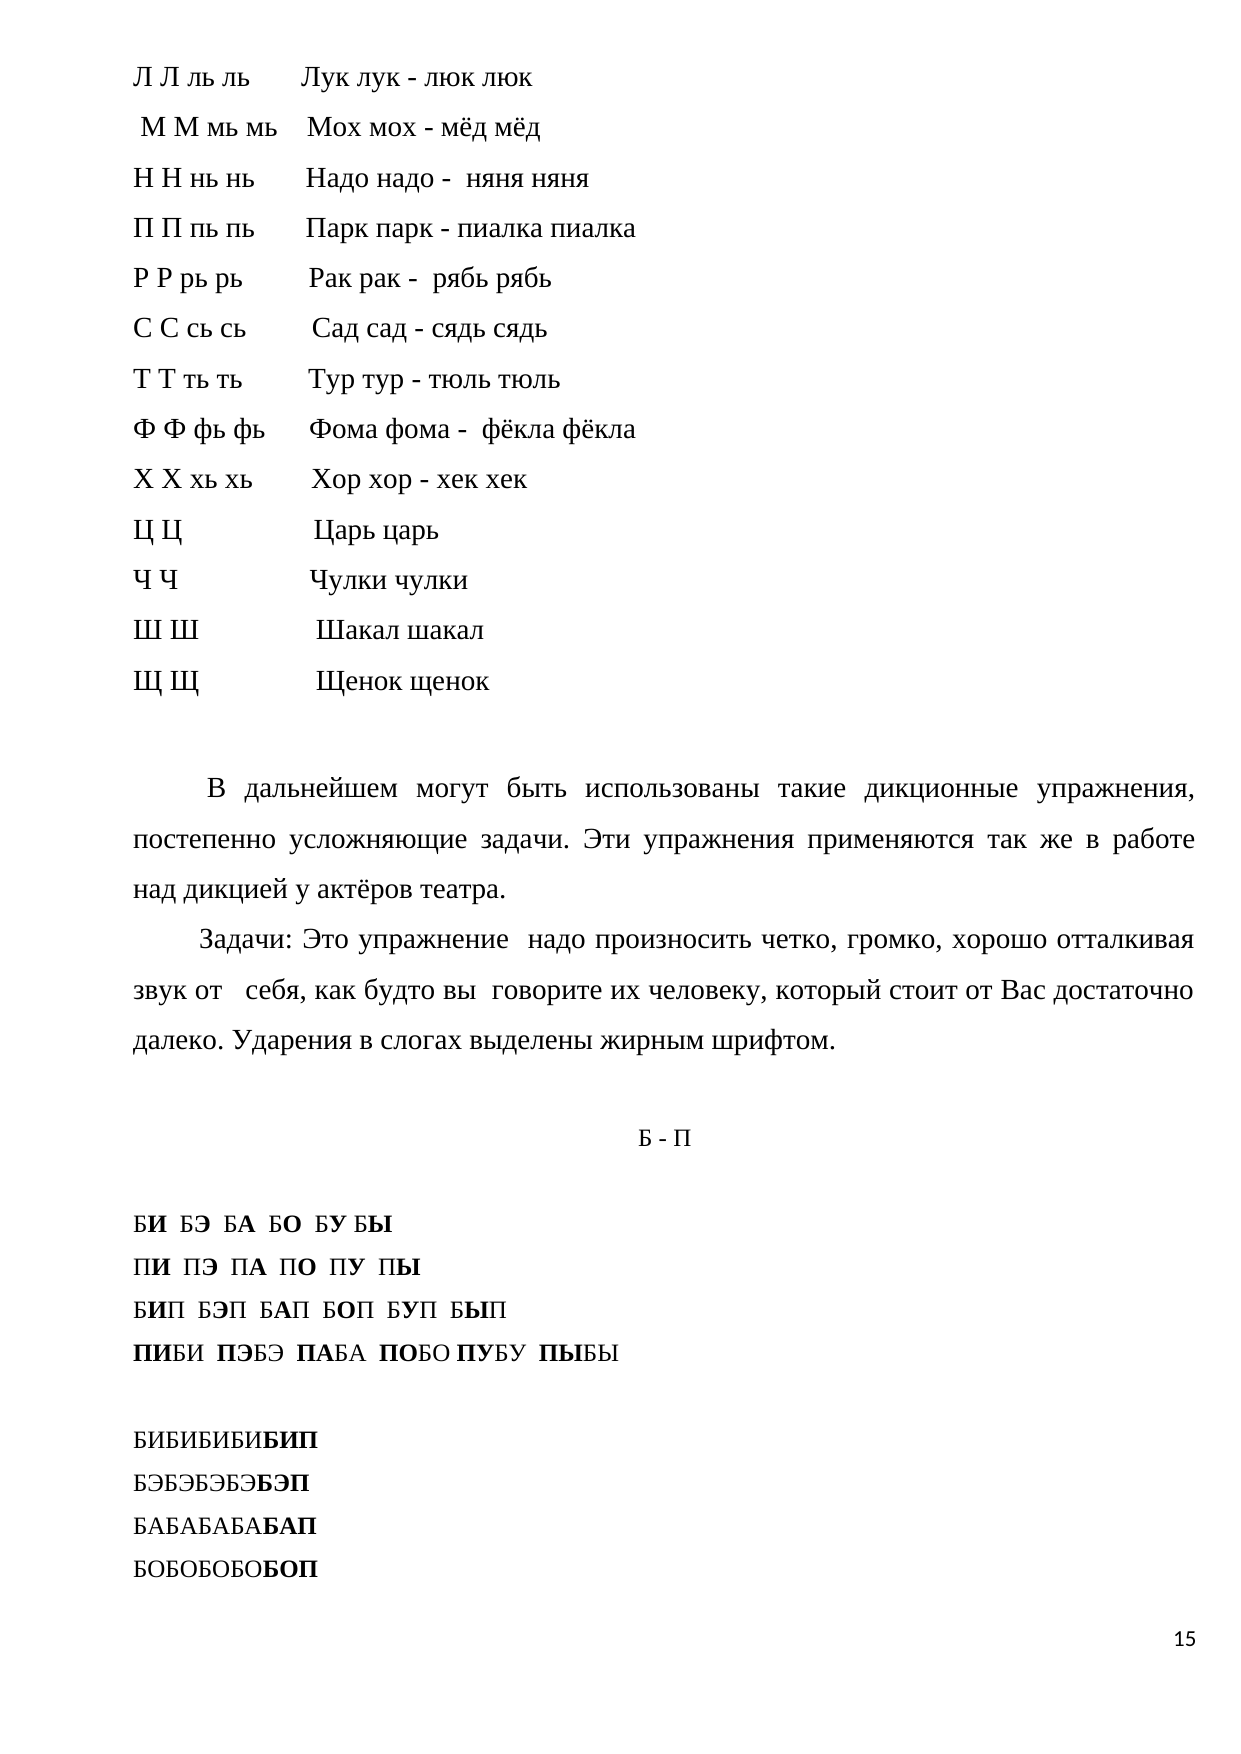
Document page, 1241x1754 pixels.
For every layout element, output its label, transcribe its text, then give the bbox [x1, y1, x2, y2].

text Х Х хь хь Хор хор - хек хек [133, 462, 1196, 495]
text БИБИБИБИБИП [133, 1425, 1196, 1453]
text М М мь мь Мох мох - мёд мёд [133, 109, 1196, 143]
text БИ БЭ БА БО БУ БЫ [133, 1209, 1196, 1238]
text ПИБИ ПЭБЭ ПАБА ПОБО ПУБУ ПЫБЫ [133, 1338, 1196, 1367]
text Т Т ть ть Тур тур - тюль тюль [133, 361, 1196, 394]
text Ч Ч Чулки чулки [133, 562, 1196, 596]
text В дальнейшем могут быть использованы такие дикционные упражнения, постепенно усложняющие задачи. Эти упражнения применяются так же в работе над дикцией у актёров театра. [133, 771, 1196, 905]
text Задачи: Это упражнение надо произносить четко, громко, хорошо отталкивая звук от себя, как будто вы говорите их человеку, который стоит от Вас достаточно далеко. Ударения в слогах выделены жирным шрифтом. [133, 922, 1196, 1056]
text БИП БЭП БАП БОП БУП БЫП [133, 1295, 1196, 1324]
text П П пь пь Парк парк - пиалка пиалка [133, 210, 1196, 243]
text БОБОБОБОБОП [133, 1554, 1196, 1583]
text Щ Щ Щенок щенок [133, 663, 1196, 696]
text ПИ ПЭ ПА ПО ПУ ПЫ [133, 1252, 1196, 1281]
text Н Н нь нь Надо надо - няня няня [133, 160, 1196, 193]
text Ц Ц Царь царь [133, 512, 1196, 545]
text Р Р рь рь Рак рак - рябь рябь [133, 260, 1196, 294]
text Л Л ль ль Лук лук - люк люк [133, 59, 1196, 93]
text Б - П [133, 1123, 1196, 1152]
text Ф Ф фь фь Фома фома - фёкла фёкла [133, 411, 1196, 445]
text С С сь сь Сад сад - сядь сядь [133, 311, 1196, 344]
text БЭБЭБЭБЭБЭП [133, 1468, 1196, 1497]
text Ш Ш Шакал шакал [133, 612, 1196, 646]
text БАБАБАБАБАП [133, 1511, 1196, 1540]
